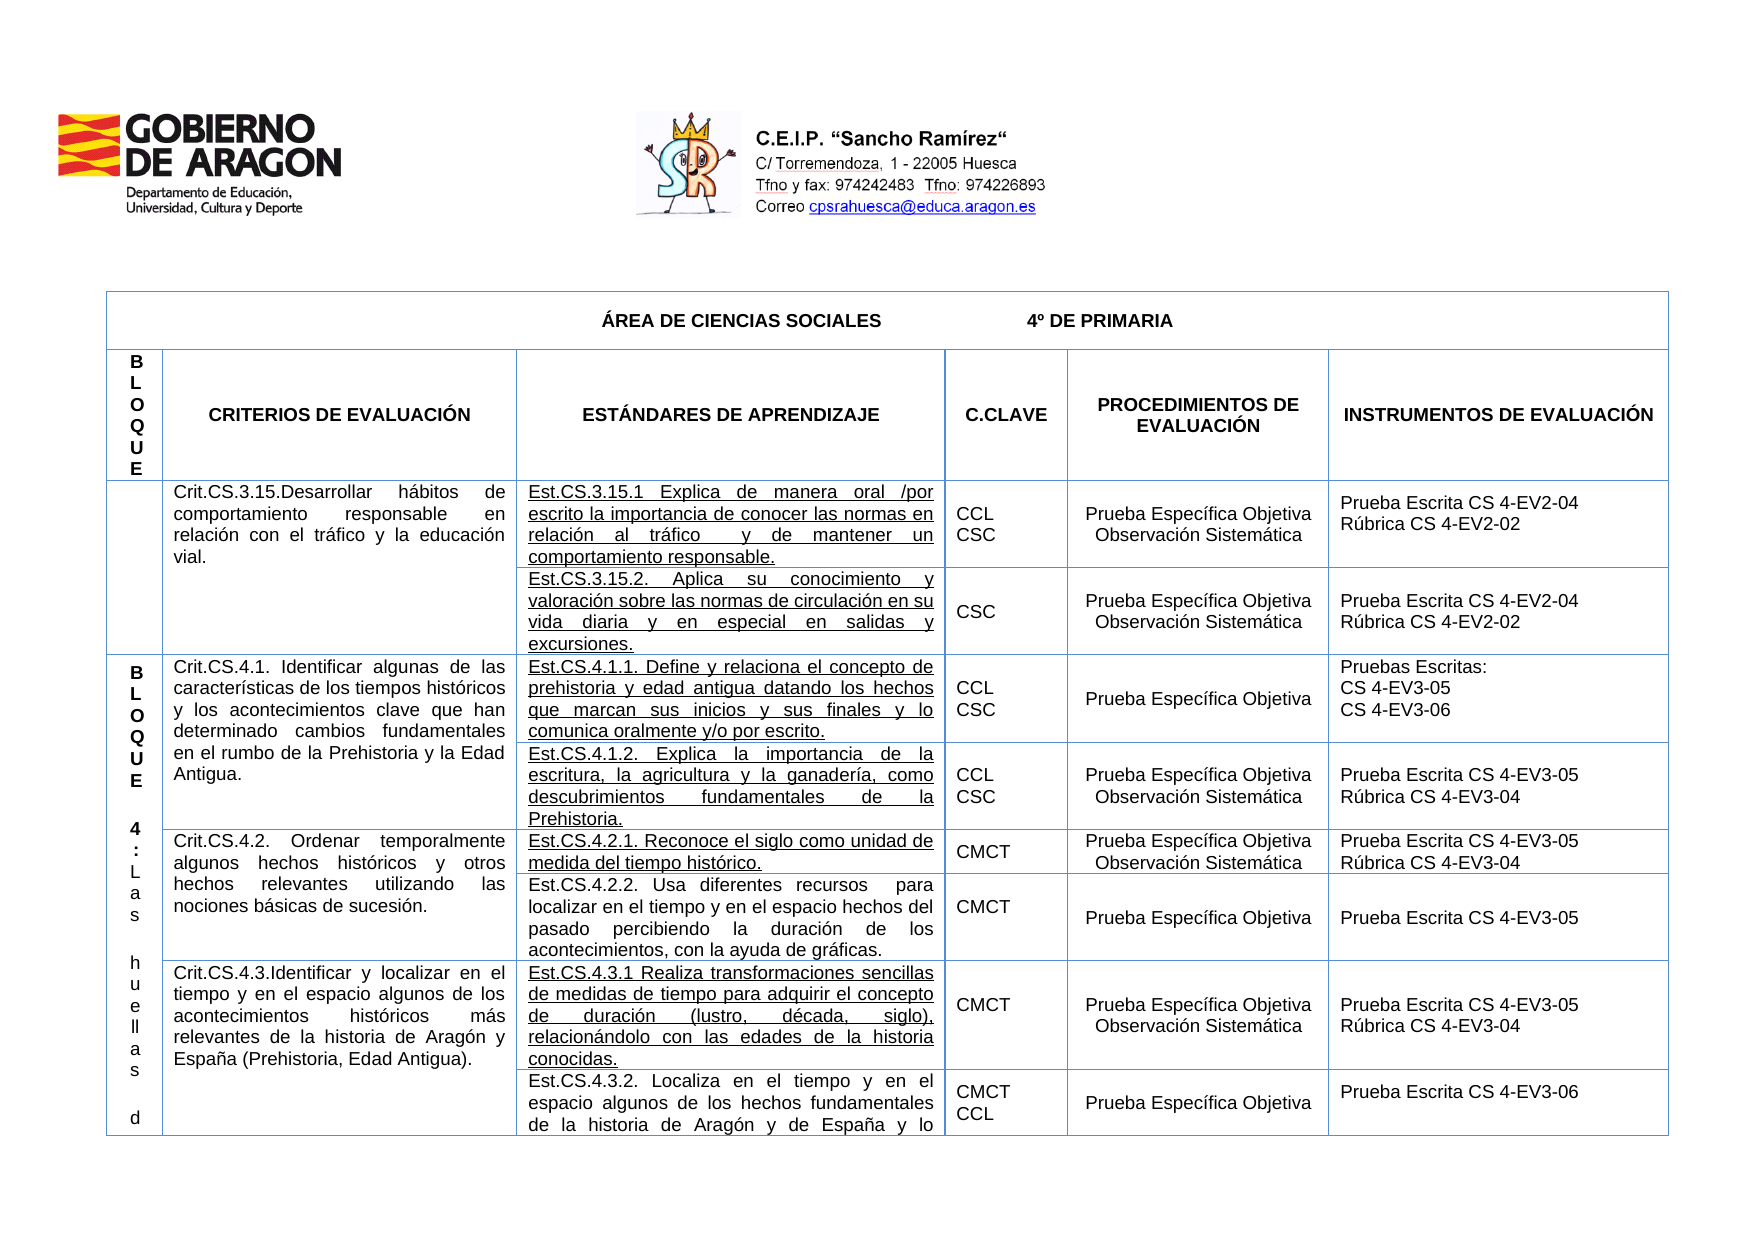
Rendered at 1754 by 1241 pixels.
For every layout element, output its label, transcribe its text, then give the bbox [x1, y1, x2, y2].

table_cell BLOQUE [107, 350, 162, 480]
table_cell Prueba Escrita CS 4-EV3-06 [1329, 1070, 1668, 1135]
table_cell Prueba Escrita CS 4-EV3-05 [1329, 874, 1668, 960]
table_cell C.CLAVE [946, 350, 1067, 480]
table_cell Est.CS.4.1.1. Define y relaciona el concepto de prehistoria y edad antigua datando los hechos que marcan sus inicios y sus finales y lo comunica oralmente y/o por escrito. [517, 655, 944, 742]
table_cell INSTRUMENTOS DE EVALUACIÓN [1329, 350, 1668, 480]
table_cell Prueba Específica Objetiva [1068, 655, 1328, 742]
table_cell Est.CS.4.3.1 Realiza transformaciones sencillas de medidas de tiempo para adquirir el concepto de duración (lustro, década, siglo), relacionándolo con las edades de la historia conocidas. [517, 961, 944, 1069]
picture [632, 104, 1052, 231]
table_cell Prueba Específica Objetiva Observación Sistemática [1068, 830, 1328, 873]
table_cell CRITERIOS DE EVALUACIÓN [163, 350, 516, 480]
table_cell Prueba Específica Objetiva Observación Sistemática [1068, 743, 1328, 829]
table_cell CMCT CCL [946, 1070, 1067, 1135]
table_cell Est.CS.4.2.1. Reconoce el siglo como unidad de medida del tiempo histórico. [517, 830, 944, 873]
table_cell CMCT [946, 961, 1067, 1069]
table_cell Est.CS.3.15.2. Aplica su conocimiento y valoración sobre las normas de circulación en su vida diaria y en especial en salidas y excursiones. [517, 568, 944, 654]
table_cell CCL CSC [946, 655, 1067, 742]
table_cell Prueba Escrita CS 4-EV2-04 Rúbrica CS 4-EV2-02 [1329, 568, 1668, 654]
table_cell Prueba Específica Objetiva [1068, 1070, 1328, 1135]
table_cell CCL CSC [946, 481, 1067, 567]
table_cell Crit.CS.4.2. Ordenar temporalmente algunos hechos históricos y otros hechos relevantes utilizando las nociones básicas de sucesión. [163, 830, 516, 960]
table_cell Crit.CS.3.15.Desarrollar hábitos de comportamiento responsable en relación con el tráfico y la educación vial. [163, 481, 516, 654]
table_cell Est.CS.4.3.2. Localiza en el tiempo y en el espacio algunos de los hechos fundamentales de la historia de Aragón y de España y lo comunica oralmente y/o por escrito. [517, 1070, 944, 1135]
table_cell Est.CS.4.2.2. Usa diferentes recursos para localizar en el tiempo y en el espacio hechos del pasado percibiendo la duración de los acontecimientos, con la ayuda de gráficas. [517, 874, 944, 960]
table_cell Prueba Escrita CS 4-EV3-05 Rúbrica CS 4-EV3-04 [1329, 743, 1668, 829]
table_cell BLOQUE 4: Las huellas del tiempo [107, 655, 162, 1135]
table_cell Prueba Específica Objetiva Observación Sistemática [1068, 568, 1328, 654]
table_cell CSC [946, 568, 1067, 654]
table_cell ESTÁNDARES DE APRENDIZAJE [517, 350, 944, 480]
table_cell PROCEDIMIENTOS DE EVALUACIÓN [1068, 350, 1328, 480]
table_cell Est.CS.3.15.1 Explica de manera oral /por escrito la importancia de conocer las normas en relación al tráfico y de mantener un comportamiento responsable. [517, 481, 944, 567]
table_cell Prueba Específica Objetiva Observación Sistemática [1068, 961, 1328, 1069]
table_cell Prueba Específica Objetiva Observación Sistemática [1068, 481, 1328, 567]
table_cell Est.CS.4.1.2. Explica la importancia de la escritura, la agricultura y la ganadería, como descubrimientos fundamentales de la Prehistoria. [517, 743, 944, 829]
table_cell CMCT [946, 874, 1067, 960]
table_cell Crit.CS.4.3.Identificar y localizar en el tiempo y en el espacio algunos de los acontecimientos históricos más relevantes de la historia de Aragón y España (Prehistoria, Edad Antigua). [163, 961, 516, 1135]
table_cell Pruebas Escritas: CS 4-EV3-05 CS 4-EV3-06 [1329, 655, 1668, 742]
picture [47, 104, 350, 221]
table_cell Prueba Escrita CS 4-EV3-05 Rúbrica CS 4-EV3-04 [1329, 961, 1668, 1069]
table_cell Prueba Específica Objetiva [1068, 874, 1328, 960]
table_cell CMCT [946, 830, 1067, 873]
table_cell Crit.CS.4.1. Identificar algunas de las características de los tiempos históricos y los acontecimientos clave que han determinado cambios fundamentales en el rumbo de la Prehistoria y la Edad Antigua. [163, 655, 516, 829]
table_cell Prueba Escrita CS 4-EV2-04 Rúbrica CS 4-EV2-02 [1329, 481, 1668, 567]
table_cell CCL CSC [946, 743, 1067, 829]
table_cell Prueba Escrita CS 4-EV3-05 Rúbrica CS 4-EV3-04 [1329, 830, 1668, 873]
table_header ÁREA DE CIENCIAS SOCIALES 4º DE PRIMARIA [107, 292, 1668, 349]
